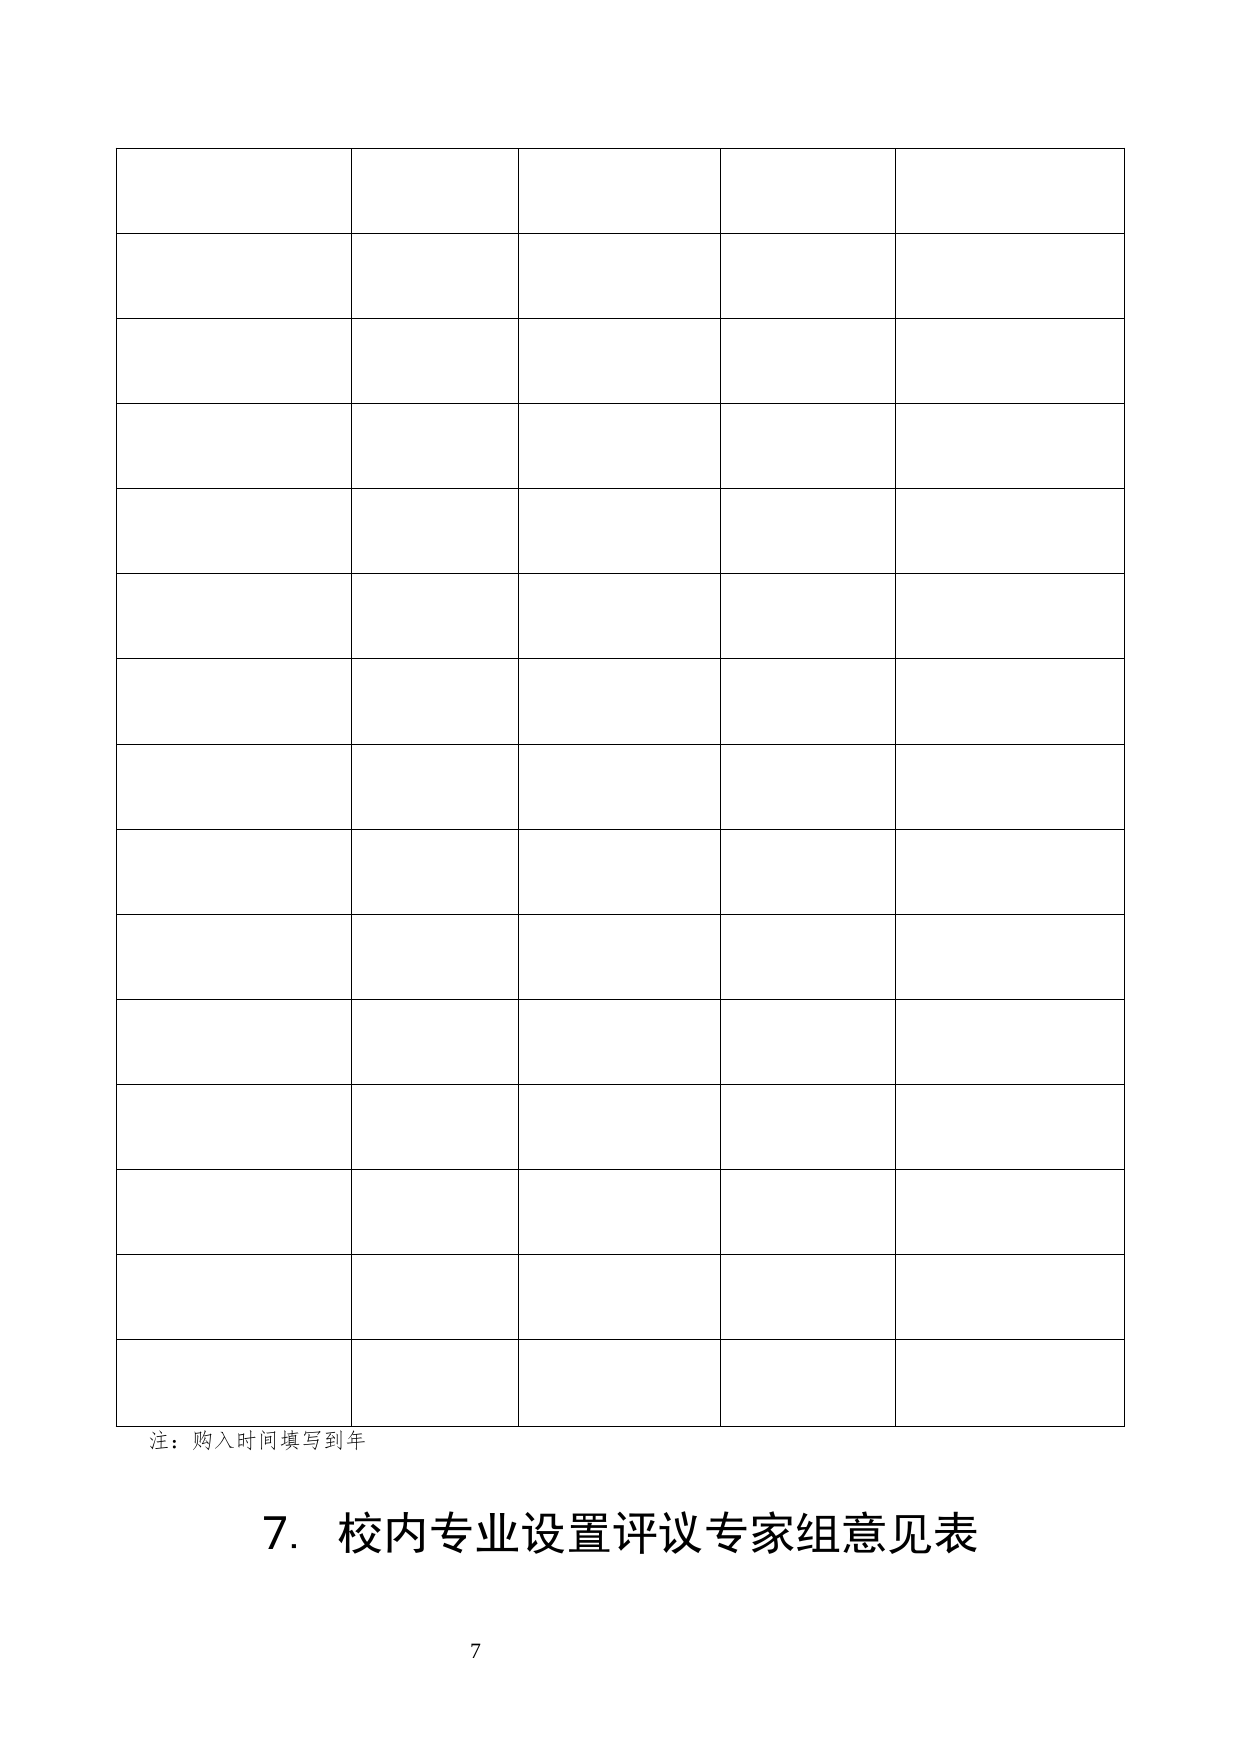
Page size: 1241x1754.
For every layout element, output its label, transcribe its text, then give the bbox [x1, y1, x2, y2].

table_cell [519, 659, 720, 743]
table_cell [352, 1085, 518, 1169]
table_cell [721, 659, 895, 743]
table_cell [519, 319, 720, 403]
list 校内专业设置评议专家组意见表 [148, 1504, 1092, 1556]
table_cell [519, 1170, 720, 1254]
table_cell [352, 745, 518, 828]
table_cell [896, 1255, 1124, 1339]
table_cell [896, 1085, 1124, 1169]
table_cell [352, 489, 518, 573]
table_cell [117, 1170, 351, 1254]
table_cell [721, 149, 895, 233]
table_cell [352, 404, 518, 488]
table_cell [352, 1340, 518, 1426]
table_cell [721, 1170, 895, 1254]
table_cell [117, 234, 351, 318]
table_cell [519, 915, 720, 999]
table_cell [896, 574, 1124, 658]
table_cell [721, 830, 895, 914]
table_cell [519, 234, 720, 318]
table_cell [896, 915, 1124, 999]
table_cell [117, 659, 351, 743]
text 注：购入时间填写到年 [148, 1427, 1092, 1452]
table_cell [896, 1000, 1124, 1084]
table_cell [896, 745, 1124, 828]
table_cell [352, 830, 518, 914]
table_cell [117, 1085, 351, 1169]
table_cell [117, 489, 351, 573]
table_cell [519, 1255, 720, 1339]
table_cell [117, 319, 351, 403]
table_cell [896, 149, 1124, 233]
table_cell [519, 1340, 720, 1426]
table_cell [117, 574, 351, 658]
table_cell [117, 1000, 351, 1084]
table_cell [721, 319, 895, 403]
table_cell [352, 915, 518, 999]
table_cell [721, 1000, 895, 1084]
table_cell [721, 745, 895, 828]
table_cell [117, 915, 351, 999]
table_cell [519, 149, 720, 233]
table_cell [352, 659, 518, 743]
table_cell [352, 149, 518, 233]
table_cell [117, 745, 351, 828]
table_cell [896, 234, 1124, 318]
table_cell [721, 574, 895, 658]
table_cell [721, 1085, 895, 1169]
table_cell [117, 830, 351, 914]
table_cell [117, 149, 351, 233]
table_cell [519, 745, 720, 828]
table_cell [352, 1000, 518, 1084]
table_cell [896, 1170, 1124, 1254]
table_cell [896, 1340, 1124, 1426]
table_cell [352, 319, 518, 403]
table_cell [117, 404, 351, 488]
table_cell [352, 574, 518, 658]
table_cell [352, 234, 518, 318]
table_cell [896, 489, 1124, 573]
table_cell [519, 1085, 720, 1169]
table_cell [519, 830, 720, 914]
table_cell [721, 404, 895, 488]
table_cell [721, 234, 895, 318]
table_cell [721, 1255, 895, 1339]
table_cell [519, 489, 720, 573]
table_cell [117, 1340, 351, 1426]
table_cell [896, 404, 1124, 488]
table_cell [721, 1340, 895, 1426]
table_cell [896, 319, 1124, 403]
table_cell [352, 1255, 518, 1339]
table_cell [352, 1170, 518, 1254]
table_cell [721, 915, 895, 999]
table_cell [896, 830, 1124, 914]
table_cell [519, 1000, 720, 1084]
table_cell [519, 404, 720, 488]
table_cell [519, 574, 720, 658]
table_cell [117, 1255, 351, 1339]
table_cell [721, 489, 895, 573]
table_cell [896, 659, 1124, 743]
